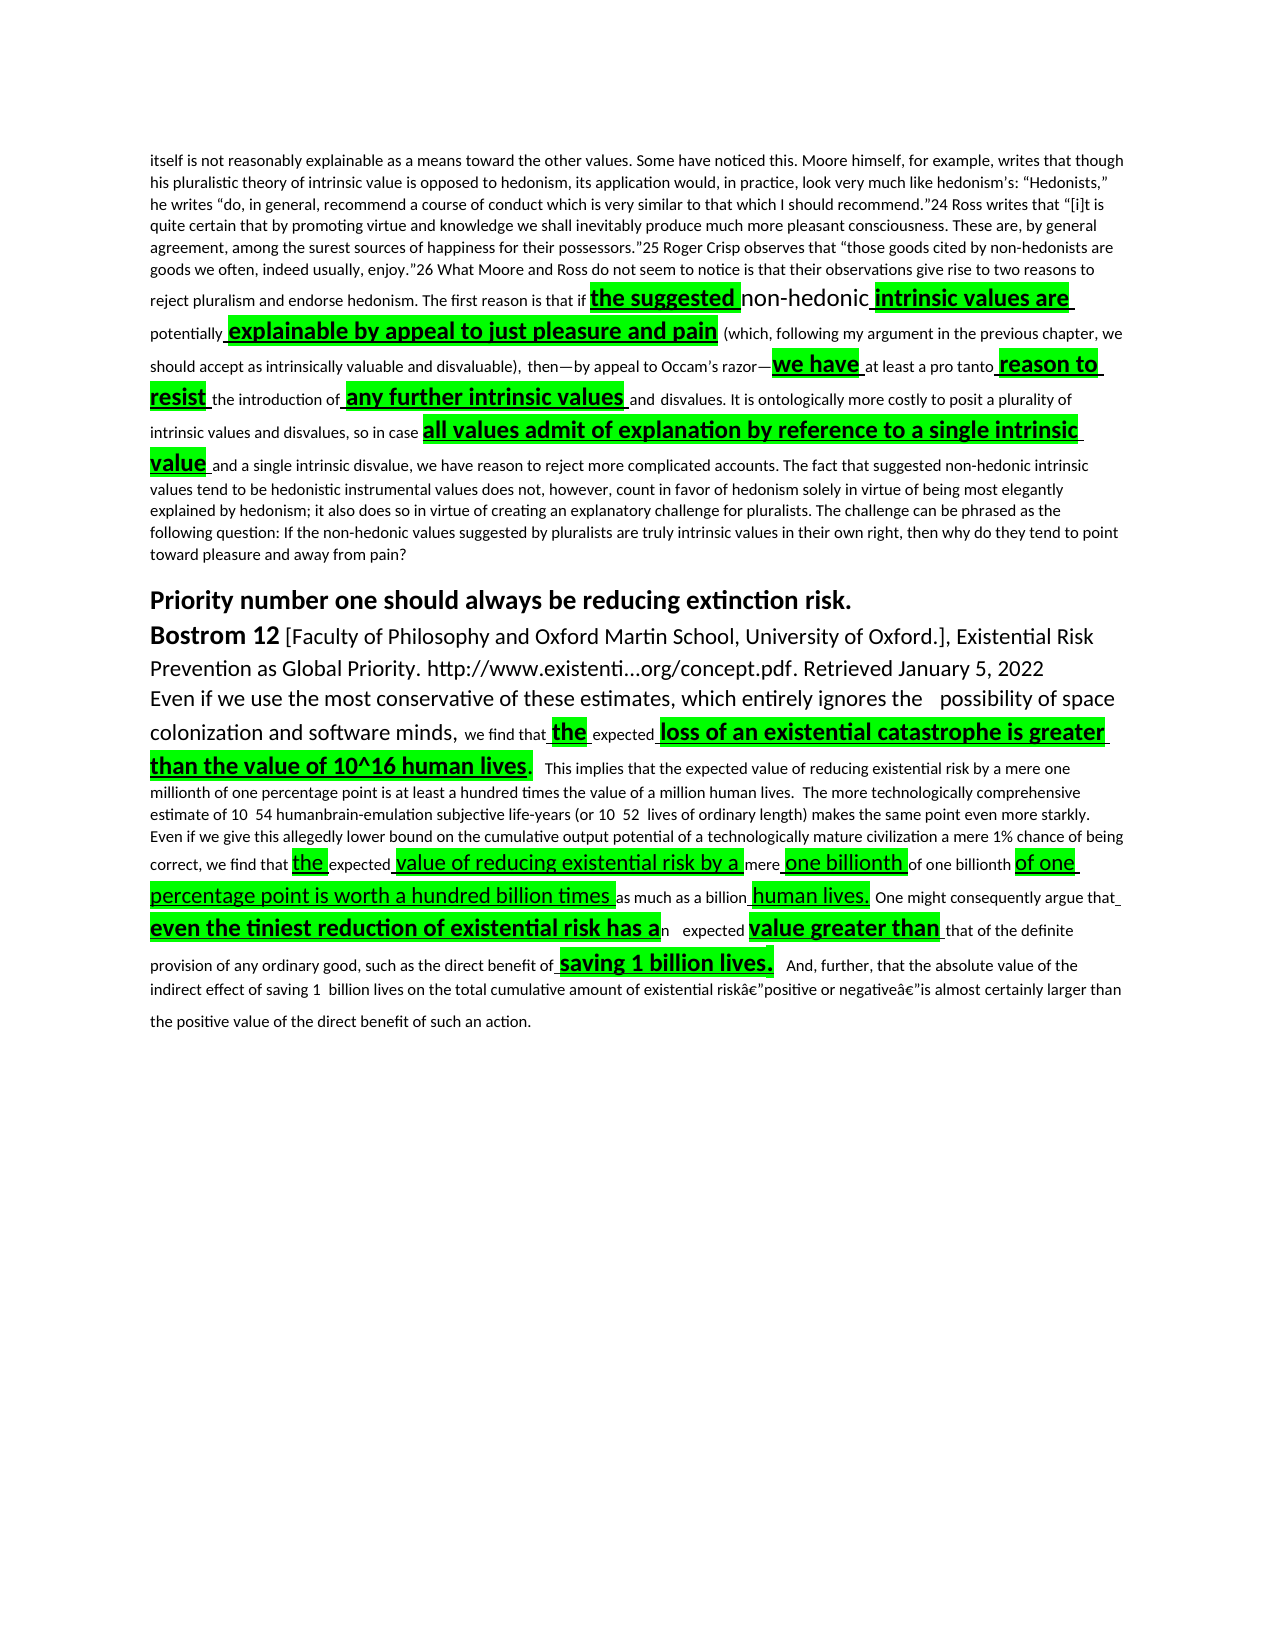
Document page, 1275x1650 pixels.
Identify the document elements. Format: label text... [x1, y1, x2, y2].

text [150, 150, 1125, 565]
text Priority number one should always be reducing extinction risk. Bostrom 12 [Faculty of Philosophy and Oxford Martin School, University of Oxford.], Existential Risk Prevention as Global Priority. http://www.existenti...org/concept.pdf. Retrieved January 5, 2022 Even if we use the most conservative of these estimates, which entirely ignores the possibility of space colonization and software minds, we find that the expected loss of an existential catastrophe is greater than the value of 10^16 human lives. This implies that the expected value of reducing existential risk by a mere one millionth of one percentage point is at least a hundred times the value of a million human lives. The more technologically comprehensive estimate of 10 54 humanbrain-emulation subjective life-years (or 10 52 lives of ordinary length) makes the same point even more starkly. Even if we give this allegedly lower bound on the cumulative output potential of a technologically mature civilization a mere 1% chance of being correct, we find that the expected value of reducing existential risk by a mere one billionth of one billionth of one percentage point is worth a hundred billion times as much as a billion human lives. One might consequently argue that even the tiniest reduction of existential risk has an expected value greater than that of the definite provision of any ordinary good, such as the direct benefit of saving 1 billion lives. And, further, that the absolute value of the indirect effect of saving 1 billion lives on the total cumulative amount of existential riskâ€”positive or negativeâ€”is almost certainly larger than the positive value of the direct benefit of such an action. [150, 583, 1125, 1034]
